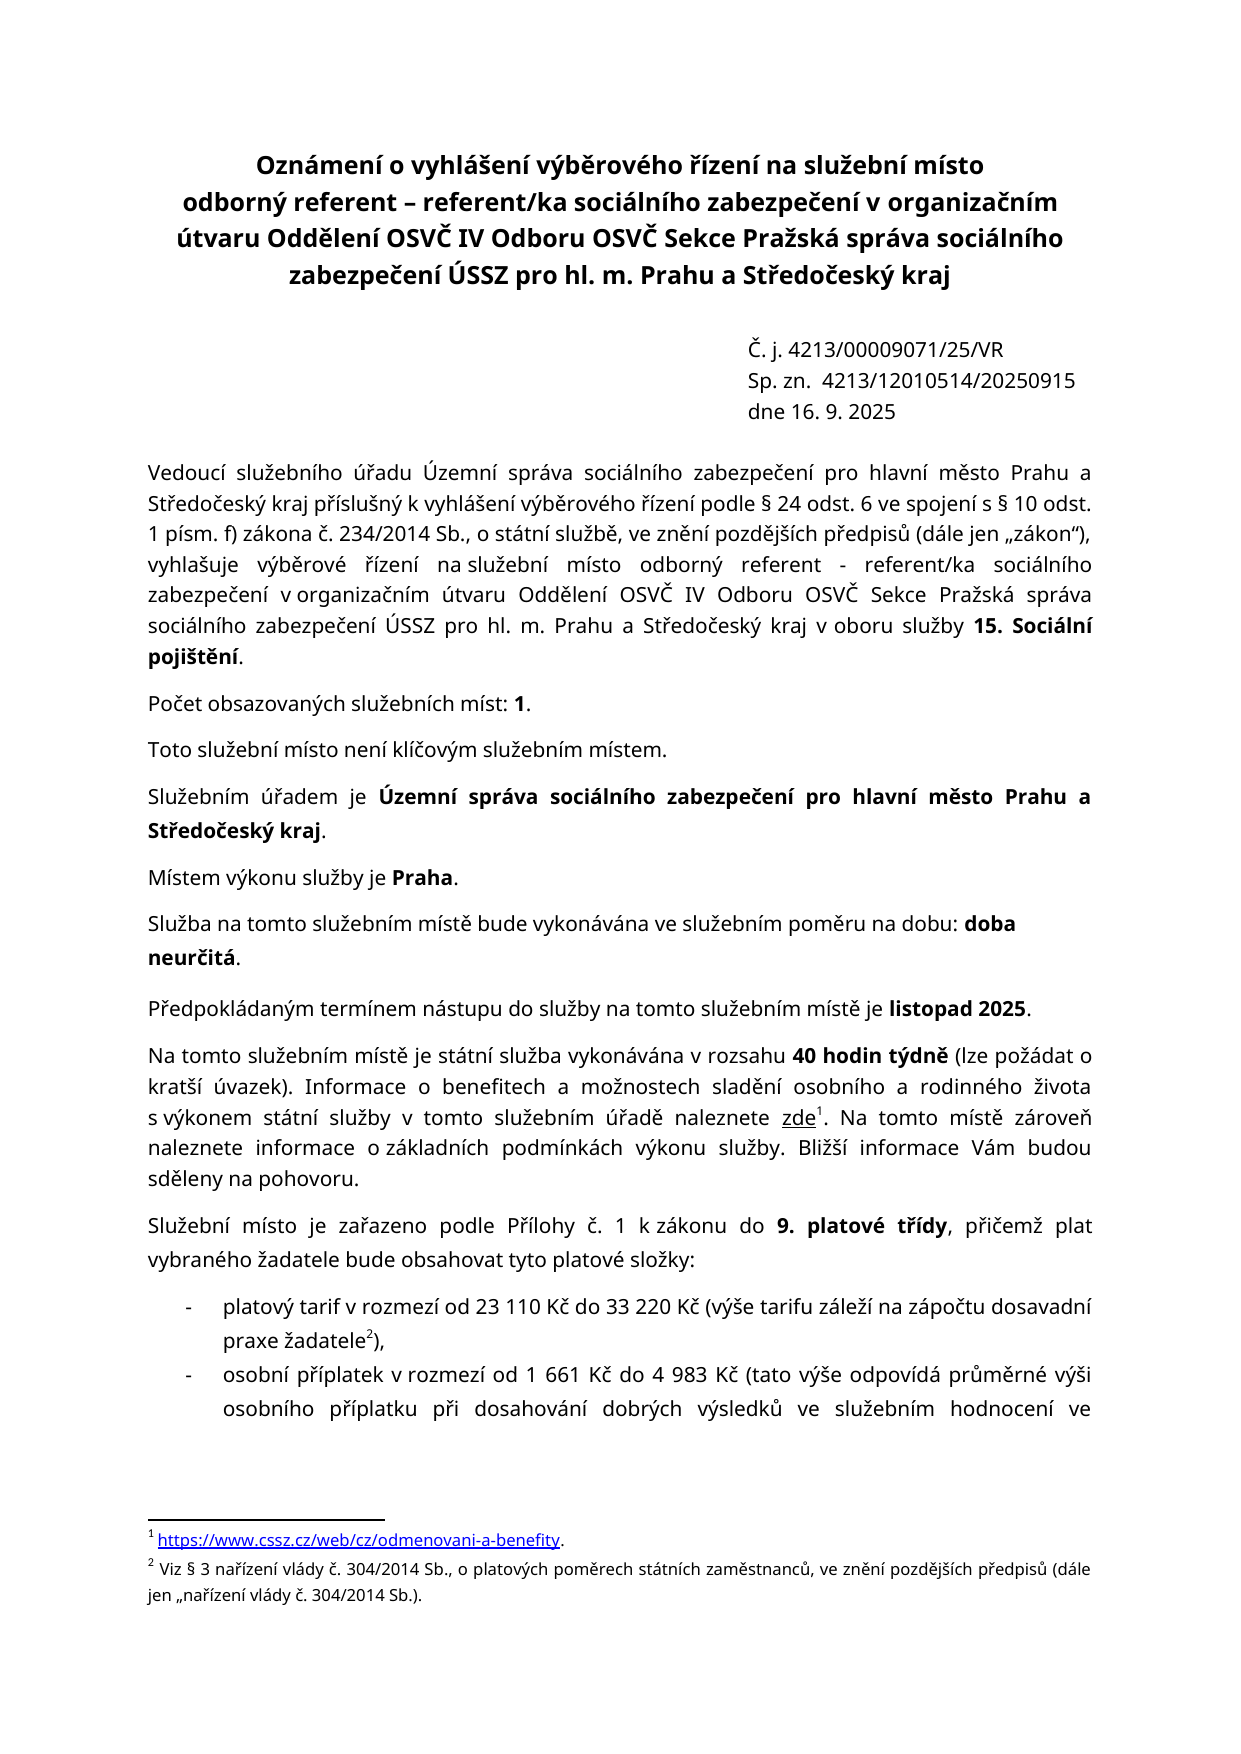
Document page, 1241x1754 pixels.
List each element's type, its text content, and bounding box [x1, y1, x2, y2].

text Služební místo je zařazeno podle Přílohy č. 1 k zákonu do 9. platové třídy, přičemž plat vybraného žadatele bude obsahovat tyto platové složky: [148, 1211, 1093, 1274]
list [185, 1360, 1093, 1422]
text Předpokládaným termínem nástupu do služby na tomto služebním místě je listopad 2025. [148, 994, 1093, 1023]
text odborný referent – referent/ka sociálního zabezpečení v organizačním útvaru Oddělení OSVČ IV Odboru OSVČ Sekce Pražská správa sociálního zabezpečení ÚSSZ pro hl. m. Prahu a Středočeský kraj [148, 184, 1093, 292]
text Oznámení o vyhlášení výběrového řízení na služební místo [148, 148, 1093, 182]
text Místem výkonu služby je Praha. [148, 863, 1093, 891]
text Sp. zn. 4213/12010514/20250915 [148, 366, 1093, 394]
text Toto služební místo není klíčovým služebním místem. [148, 736, 1093, 764]
text Na tomto služebním místě je státní služba vykonávána v rozsahu 40 hodin týdně (lze požádat o kratší úvazek). Informace o benefitech a možnostech sladění osobního a rodinného života s výkonem státní služby v tomto služebním úřadě naleznete zde. Na tomto místě zároveň naleznete informace o základních podmínkách výkonu služby. Bližší informace Vám budou sděleny na pohovoru. [148, 1041, 1093, 1192]
list platový tarif v rozmezí od 23 110 Kč do 33 220 Kč (výše tarifu záleží na zápočtu dosavadní praxe žadatele), [185, 1292, 1093, 1354]
text Služebním úřadem je Územní správa sociálního zabezpečení pro hlavní město Prahu a Středočeský kraj. [148, 782, 1093, 845]
text Počet obsazovaných služebních míst: 1. [148, 689, 1093, 717]
text dne 16. 9. 2025 [748, 397, 1093, 425]
text Vedoucí služebního úřadu Územní správa sociálního zabezpečení pro hlavní město Prahu a Středočeský kraj příslušný k vyhlášení výběrového řízení podle § 24 odst. 6 ve spojení s § 10 odst. 1 písm. f) zákona č. 234/2014 Sb., o státní službě, ve znění pozdějších předpisů (dále jen „zákon“), vyhlašuje výběrové řízení na služební místo odborný referent - referent/ka sociálního zabezpečení v organizačním útvaru Oddělení OSVČ IV Odboru OSVČ Sekce Pražská správa sociálního zabezpečení ÚSSZ pro hl. m. Prahu a Středočeský kraj v oboru služby 15. Sociální pojištění. [148, 458, 1093, 670]
text Služba na tomto služebním místě bude vykonávána ve služebním poměru na dobu: doba neurčitá. [148, 909, 1093, 972]
text Č. j. 4213/00009071/25/VR [148, 336, 1093, 364]
